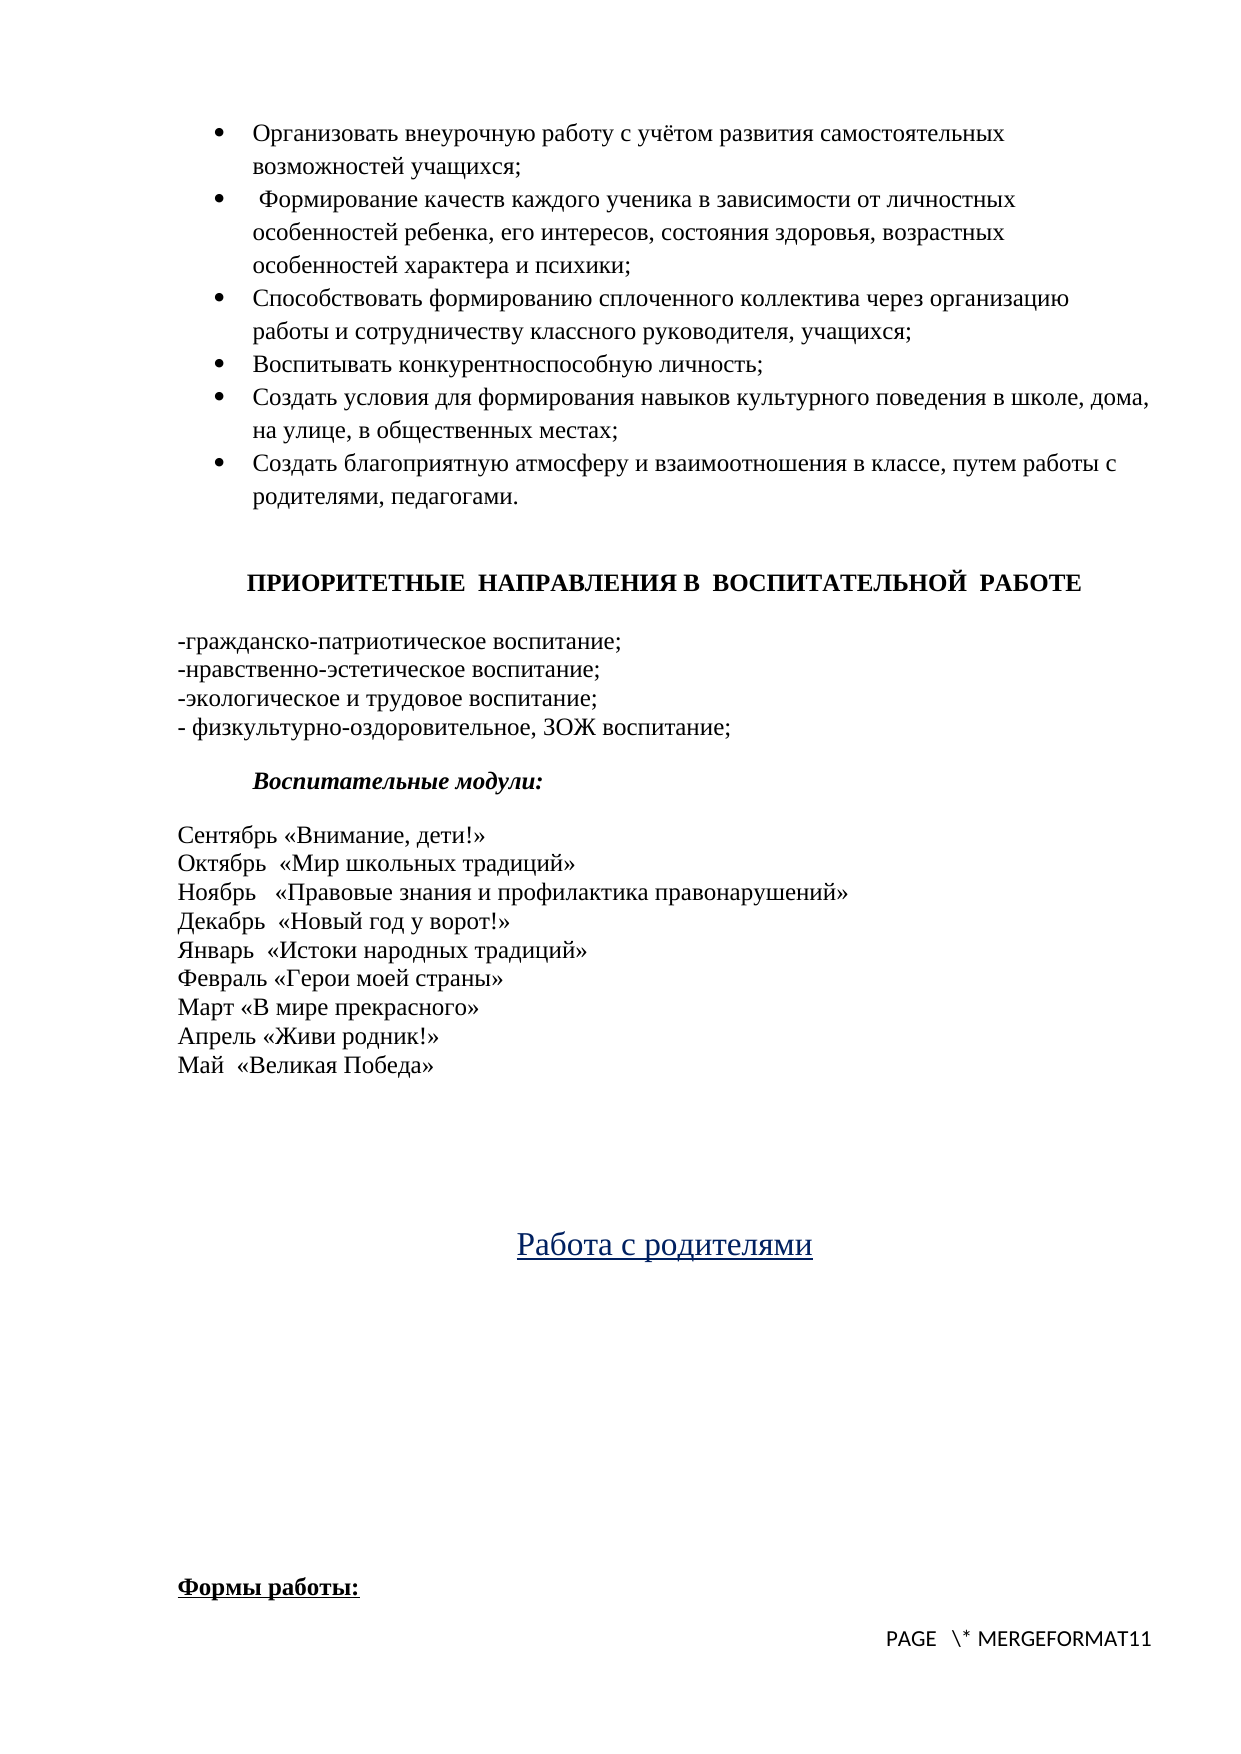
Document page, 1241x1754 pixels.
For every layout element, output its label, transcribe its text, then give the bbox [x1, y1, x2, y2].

list Создать благоприятную атмосферу и взаимоотношения в классе, путем работы с родителями, педагогами. [215, 448, 1152, 510]
text ПРИОРИТЕТНЫЕ НАПРАВЛЕНИЯ В ВОСПИТАТЕЛЬНОЙ РАБОТЕ [177, 568, 1152, 597]
text Декабрь «Новый год у ворот!» [177, 906, 1152, 935]
text Работа с родителями [177, 1225, 1152, 1263]
text -экологическое и трудовое воспитание; [177, 683, 1152, 712]
list Организовать внеурочную работу с учётом развития самостоятельных возможностей учащихся; [215, 118, 1152, 180]
text - физкультурно-оздоровительное, ЗОЖ воспитание; [177, 712, 1152, 741]
text Май «Великая Победа» [177, 1050, 1152, 1078]
list Воспитательные модули: [252, 766, 1152, 794]
list Воспитывать конкурентноспособную личность; [215, 349, 1152, 378]
text Февраль «Герои моей страны» [177, 963, 1152, 992]
list Создать условия для формирования навыков культурного поведения в школе, дома, на улице, в общественных местах; [215, 382, 1152, 444]
text Март «В мире прекрасного» [177, 992, 1152, 1021]
text Ноябрь «Правовые знания и профилактика правонарушений» [177, 877, 1152, 906]
list Формирование качеств каждого ученика в зависимости от личностных особенностей ребенка, его интересов, состояния здоровья, возрастных особенностей характера и психики; [215, 184, 1152, 279]
text Апрель «Живи родник!» [177, 1021, 1152, 1050]
text Формы работы: [177, 1572, 1152, 1601]
text -нравственно-эстетическое воспитание; [177, 654, 1152, 683]
text Январь «Истоки народных традиций» [177, 935, 1152, 963]
text -гражданско-патриотическое воспитание; [177, 626, 1152, 654]
text Сентябрь «Внимание, дети!» [177, 820, 1152, 848]
list Способствовать формированию сплоченного коллектива через организацию работы и сотрудничеству классного руководителя, учащихся; [215, 283, 1152, 345]
text Октябрь «Мир школьных традиций» [177, 848, 1152, 877]
